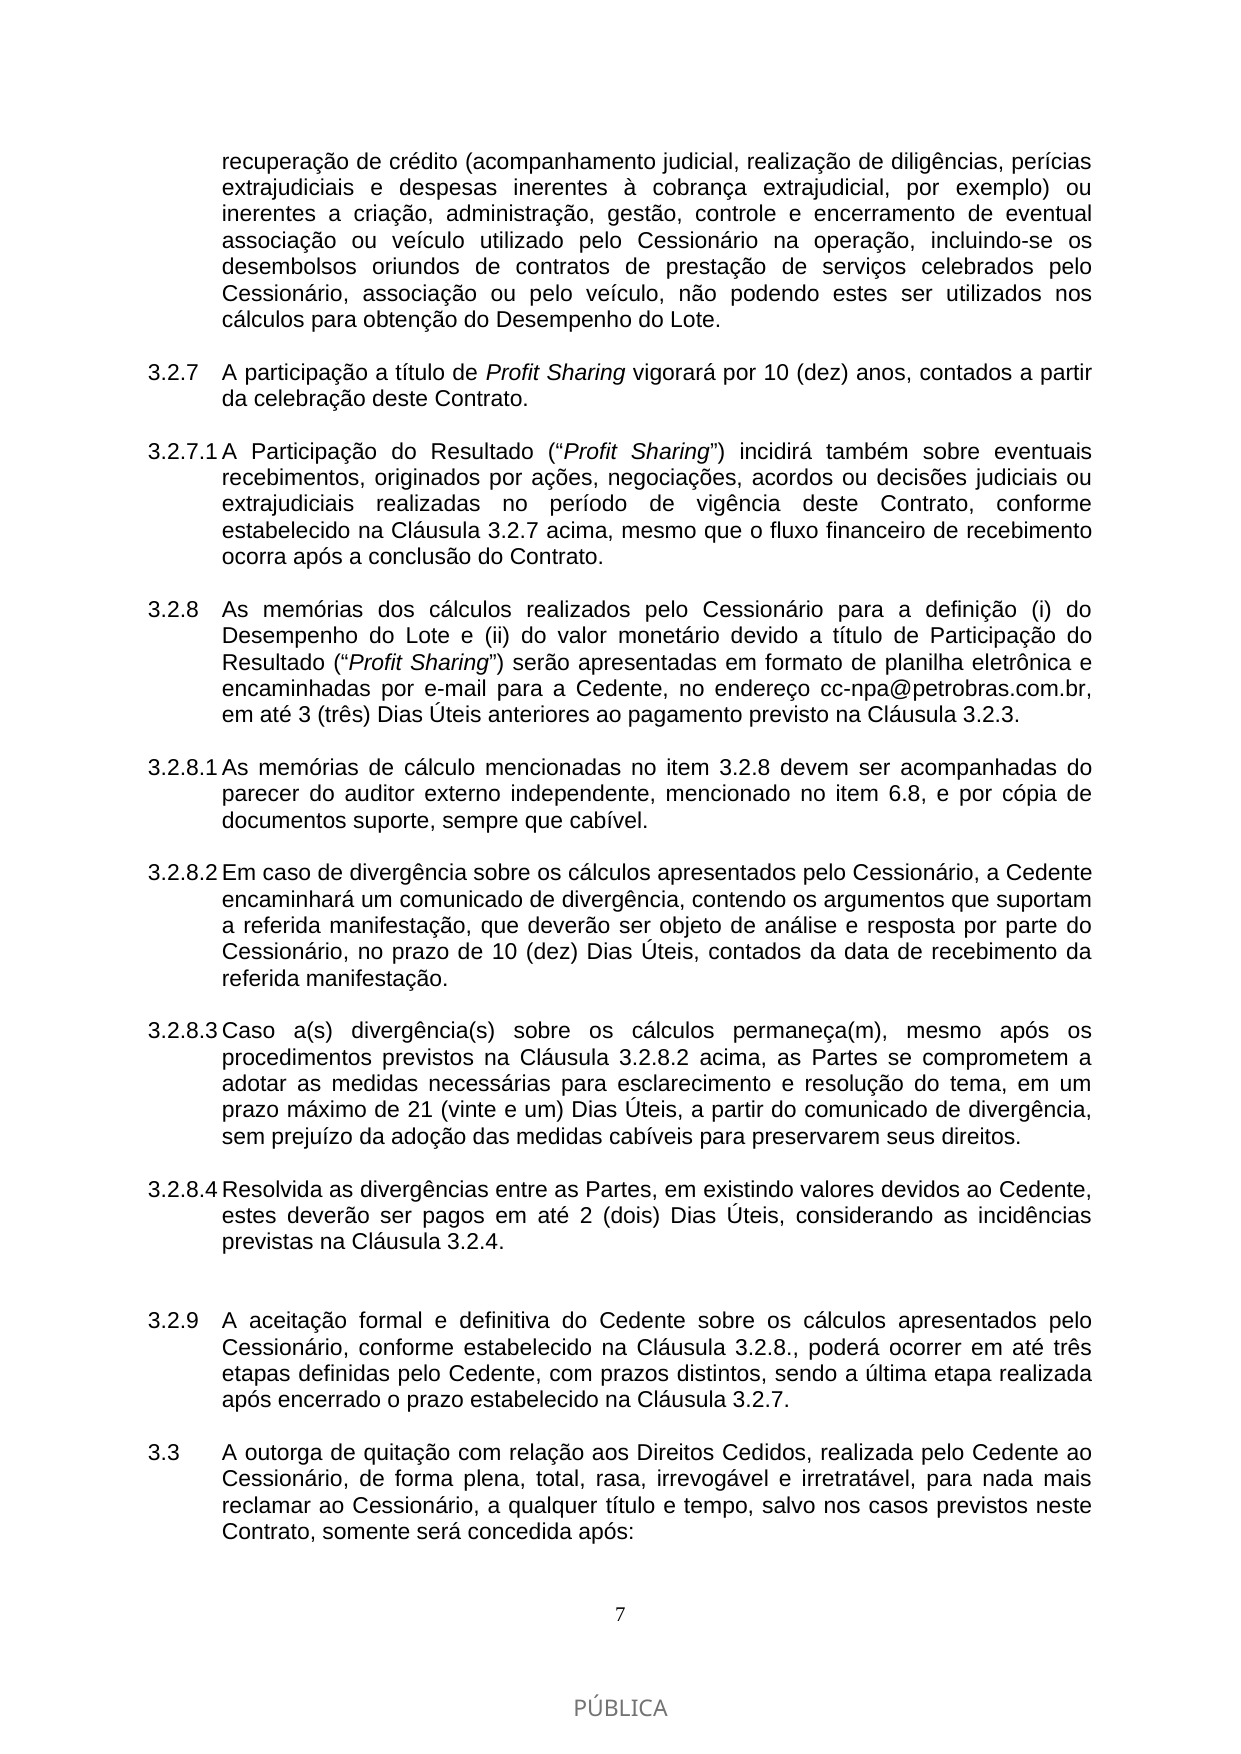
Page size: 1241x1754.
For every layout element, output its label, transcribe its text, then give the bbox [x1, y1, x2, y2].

list A aceitação formal e definitiva do Cedente sobre os cálculos apresentados pelo Cessionário, conforme estabelecido na Cláusula 3.2.8., poderá ocorrer em até três etapas definidas pelo Cedente, com prazos distintos, sendo a última etapa realizada após encerrado o prazo estabelecido na Cláusula 3.2.7. [148, 1307, 1092, 1413]
list Em caso de divergência sobre os cálculos apresentados pelo Cessionário, a Cedente encaminhará um comunicado de divergência, contendo os argumentos que suportam a referida manifestação, que deverão ser objeto de análise e resposta por parte do Cessionário, no prazo de 10 (dez) Dias Úteis, contados da data de recebimento da referida manifestação. [148, 859, 1092, 991]
list As memórias de cálculo mencionadas no item 3.2.8 devem ser acompanhadas do parecer do auditor externo independente, mencionado no item 6.8, e por cópia de documentos suporte, sempre que cabível. [148, 754, 1092, 833]
list A outorga de quitação com relação aos Direitos Cedidos, realizada pelo Cedente ao Cessionário, de forma plena, total, rasa, irrevogável e irretratável, para nada mais reclamar ao Cessionário, a qualquer título e tempo, salvo nos casos previstos neste Contrato, somente será concedida após: [148, 1439, 1092, 1544]
list Resolvida as divergências entre as Partes, em existindo valores devidos ao Cedente, estes deverão ser pagos em até 2 (dois) Dias Úteis, considerando as incidências previstas na Cláusula 3.2.4. [148, 1176, 1092, 1254]
list A Participação do Resultado (“Profit Sharing”) incidirá também sobre eventuais recebimentos, originados por ações, negociações, acordos ou decisões judiciais ou extrajudiciais realizadas no período de vigência deste Contrato, conforme estabelecido na Cláusula 3.2.7 acima, mesmo que o fluxo financeiro de recebimento ocorra após a conclusão do Contrato. [148, 438, 1092, 569]
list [148, 148, 1092, 332]
list As memórias dos cálculos realizados pelo Cessionário para a definição (i) do Desempenho do Lote e (ii) do valor monetário devido a título de Participação do Resultado (“Profit Sharing”) serão apresentadas em formato de planilha eletrônica e encaminhadas por e-mail para a Cedente, no endereço cc-npa@petrobras.com.br, em até 3 (três) Dias Úteis anteriores ao pagamento previsto na Cláusula 3.2.3. [148, 596, 1092, 727]
list A participação a título de Profit Sharing vigorará por 10 (dez) anos, contados a partir da celebração deste Contrato. [148, 358, 1092, 411]
list Caso a(s) divergência(s) sobre os cálculos permaneça(m), mesmo após os procedimentos previstos na Cláusula 3.2.8.2 acima, as Partes se comprometem a adotar as medidas necessárias para esclarecimento e resolução do tema, em um prazo máximo de 21 (vinte e um) Dias Úteis, a partir do comunicado de divergência, sem prejuízo da adoção das medidas cabíveis para preservarem seus direitos. [148, 1017, 1092, 1149]
